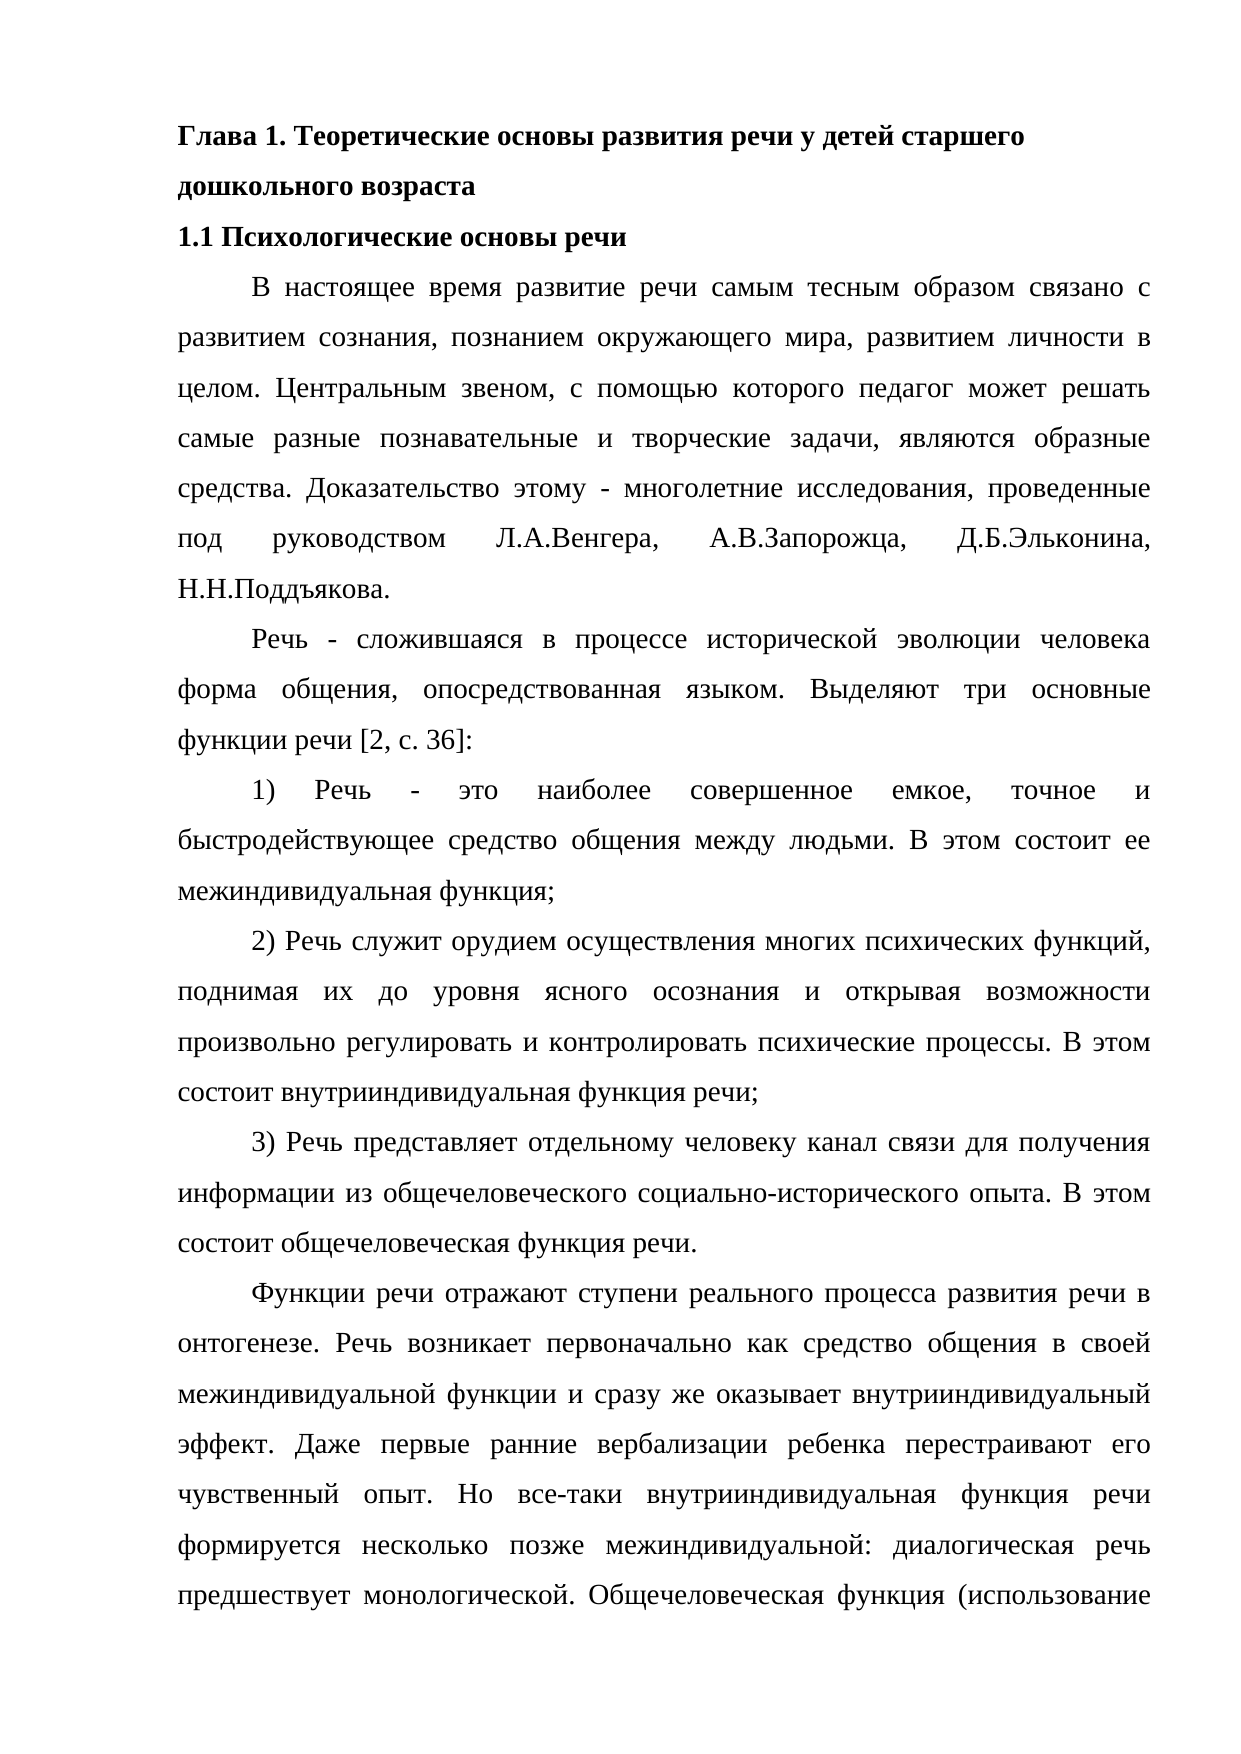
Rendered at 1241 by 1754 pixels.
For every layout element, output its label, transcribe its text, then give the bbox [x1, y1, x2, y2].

text Речь - сложившаяся в процессе исторической эволюции человека форма общения, опосредствованная языком. Выделяют три основные функции речи [2, с. 36]: [177, 621, 1152, 755]
text 1.1 Психологические основы речи [177, 219, 1152, 252]
text 3) Речь представляет отдельному человеку канал связи для получения информации из общечеловеческого социально-исторического опыта. В этом состоит общечеловеческая функция речи. [177, 1124, 1152, 1258]
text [177, 1275, 1152, 1611]
text В настоящее время развитие речи самым тесным образом связано с развитием сознания, познанием окружающего мира, развитием личности в целом. Центральным звеном, с помощью которого педагог может решать самые разные познавательные и творческие задачи, являются образные средства. Доказательство этому - многолетние исследования, проведенные под руководством Л.А.Венгера, А.В.Запорожца, Д.Б.Эльконина, Н.Н.Поддъякова. [177, 269, 1152, 604]
text 2) Речь служит орудием осуществления многих психических функций, поднимая их до уровня ясного осознания и открывая возможности произвольно регулировать и контролировать психические процессы. В этом состоит внутрииндивидуальная функция речи; [177, 923, 1152, 1108]
text Глава 1. Теоретические основы развития речи у детей старшего дошкольного возраста [177, 118, 1152, 202]
text 1) Речь - это наиболее совершенное емкое, точное и быстродействующее средство общения между людьми. В этом состоит ее межиндивидуальная функция; [177, 772, 1152, 906]
